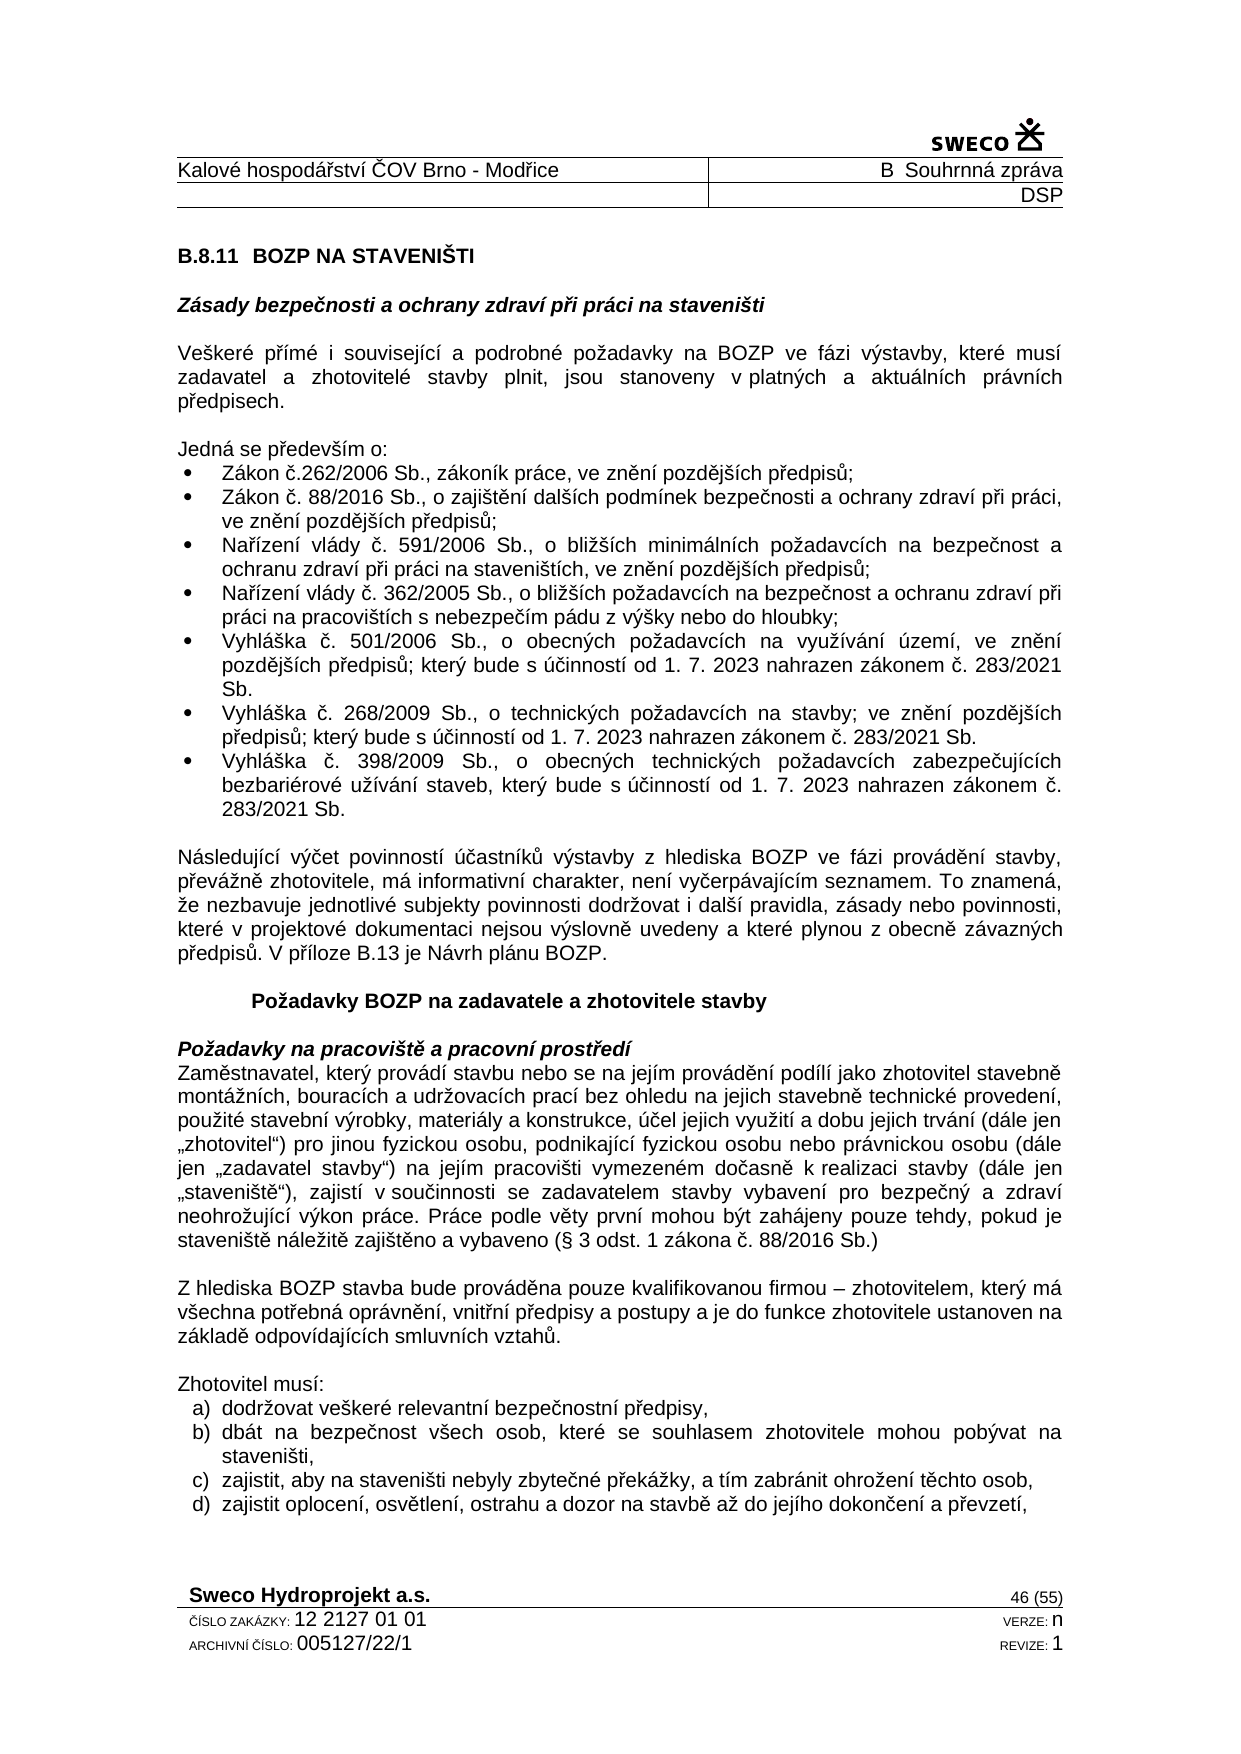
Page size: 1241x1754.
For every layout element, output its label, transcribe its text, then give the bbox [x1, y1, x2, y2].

text Požadavky na pracoviště a pracovní prostředí [177, 1036, 1063, 1060]
list Zákon č. 88/2016 Sb., o zajištění dalších podmínek bezpečnosti a ochrany zdraví při práci, ve znění pozdějších předpisů; [184, 485, 1063, 533]
list Zákon č.262/2006 Sb., zákoník práce, ve znění pozdějších předpisů; [184, 461, 1063, 485]
text d) zajistit oplocení, osvětlení, ostrahu a dozor na stavbě až do jejího dokončení a převzetí, [192, 1492, 1063, 1516]
text b) dbát na bezpečnost všech osob, které se souhlasem zhotovitele mohou pobývat na staveništi, [192, 1420, 1063, 1468]
list Vyhláška č. 398/2009 Sb., o obecných technických požadavcích zabezpečujících bezbariérové užívání staveb, který bude s účinností od 1. 7. 2023 nahrazen zákonem č. 283/2021 Sb. [184, 749, 1063, 821]
text Zhotovitel musí: [177, 1372, 1063, 1396]
text Zaměstnavatel, který provádí stavbu nebo se na jejím provádění podílí jako zhotovitel stavebně montážních, bouracích a udržovacích prací bez ohledu na jejich stavebně technické provedení, použité stavební výrobky, materiály a konstrukce, účel jejich využití a dobu jejich trvání (dále jen „zhotovitel“) pro jinou fyzickou osobu, podnikající fyzickou osobu nebo právnickou osobu (dále jen „zadavatel stavby“) na jejím pracovišti vymezeném dočasně k realizaci stavby (dále jen „staveniště“), zajistí v součinnosti se zadavatelem stavby vybavení pro bezpečný a zdraví neohrožující výkon práce. Práce podle věty první mohou být zahájeny pouze tehdy, pokud je staveniště náležitě zajištěno a vybaveno (§ 3 odst. 1 zákona č. 88/2016 Sb.) [177, 1060, 1063, 1252]
list Nařízení vlády č. 362/2005 Sb., o bližších požadavcích na bezpečnost a ochranu zdraví při práci na pracovištích s nebezpečím pádu z výšky nebo do hloubky; [184, 581, 1063, 629]
text Veškeré přímé i související a podrobné požadavky na BOZP ve fázi výstavby, které musí zadavatel a zhotovitelé stavby plnit, jsou stanoveny v platných a aktuálních právních předpisech. [177, 341, 1063, 413]
list Vyhláška č. 501/2006 Sb., o obecných požadavcích na využívání území, ve znění pozdějších předpisů; který bude s účinností od 1. 7. 2023 nahrazen zákonem č. 283/2021 Sb. [184, 629, 1063, 701]
text Jedná se především o: [177, 437, 1063, 461]
text a) dodržovat veškeré relevantní bezpečnostní předpisy, [192, 1396, 1063, 1420]
text Požadavky BOZP na zadavatele a zhotovitele stavby [177, 988, 1063, 1012]
text Zásady bezpečnosti a ochrany zdraví při práci na staveništi [177, 293, 1063, 317]
subtitle BOZP na staveništi [177, 243, 1063, 267]
text Z hlediska BOZP stavba bude prováděna pouze kvalifikovanou firmou – zhotovitelem, který má všechna potřebná oprávnění, vnitřní předpisy a postupy a je do funkce zhotovitele ustanoven na základě odpovídajících smluvních vztahů. [177, 1276, 1063, 1348]
text c) zajistit, aby na staveništi nebyly zbytečné překážky, a tím zabránit ohrožení těchto osob, [192, 1468, 1063, 1492]
list Nařízení vlády č. 591/2006 Sb., o bližších minimálních požadavcích na bezpečnost a ochranu zdraví při práci na staveništích, ve znění pozdějších předpisů; [184, 533, 1063, 581]
text Následující výčet povinností účastníků výstavby z hlediska BOZP ve fázi provádění stavby, převážně zhotovitele, má informativní charakter, není vyčerpávajícím seznamem. To znamená, že nezbavuje jednotlivé subjekty povinnosti dodržovat i další pravidla, zásady nebo povinnosti, které v projektové dokumentaci nejsou výslovně uvedeny a které plynou z obecně závazných předpisů. V příloze B.13 je Návrh plánu BOZP. [177, 845, 1063, 964]
list Vyhláška č. 268/2009 Sb., o technických požadavcích na stavby; ve znění pozdějších předpisů; který bude s účinností od 1. 7. 2023 nahrazen zákonem č. 283/2021 Sb. [184, 701, 1063, 749]
